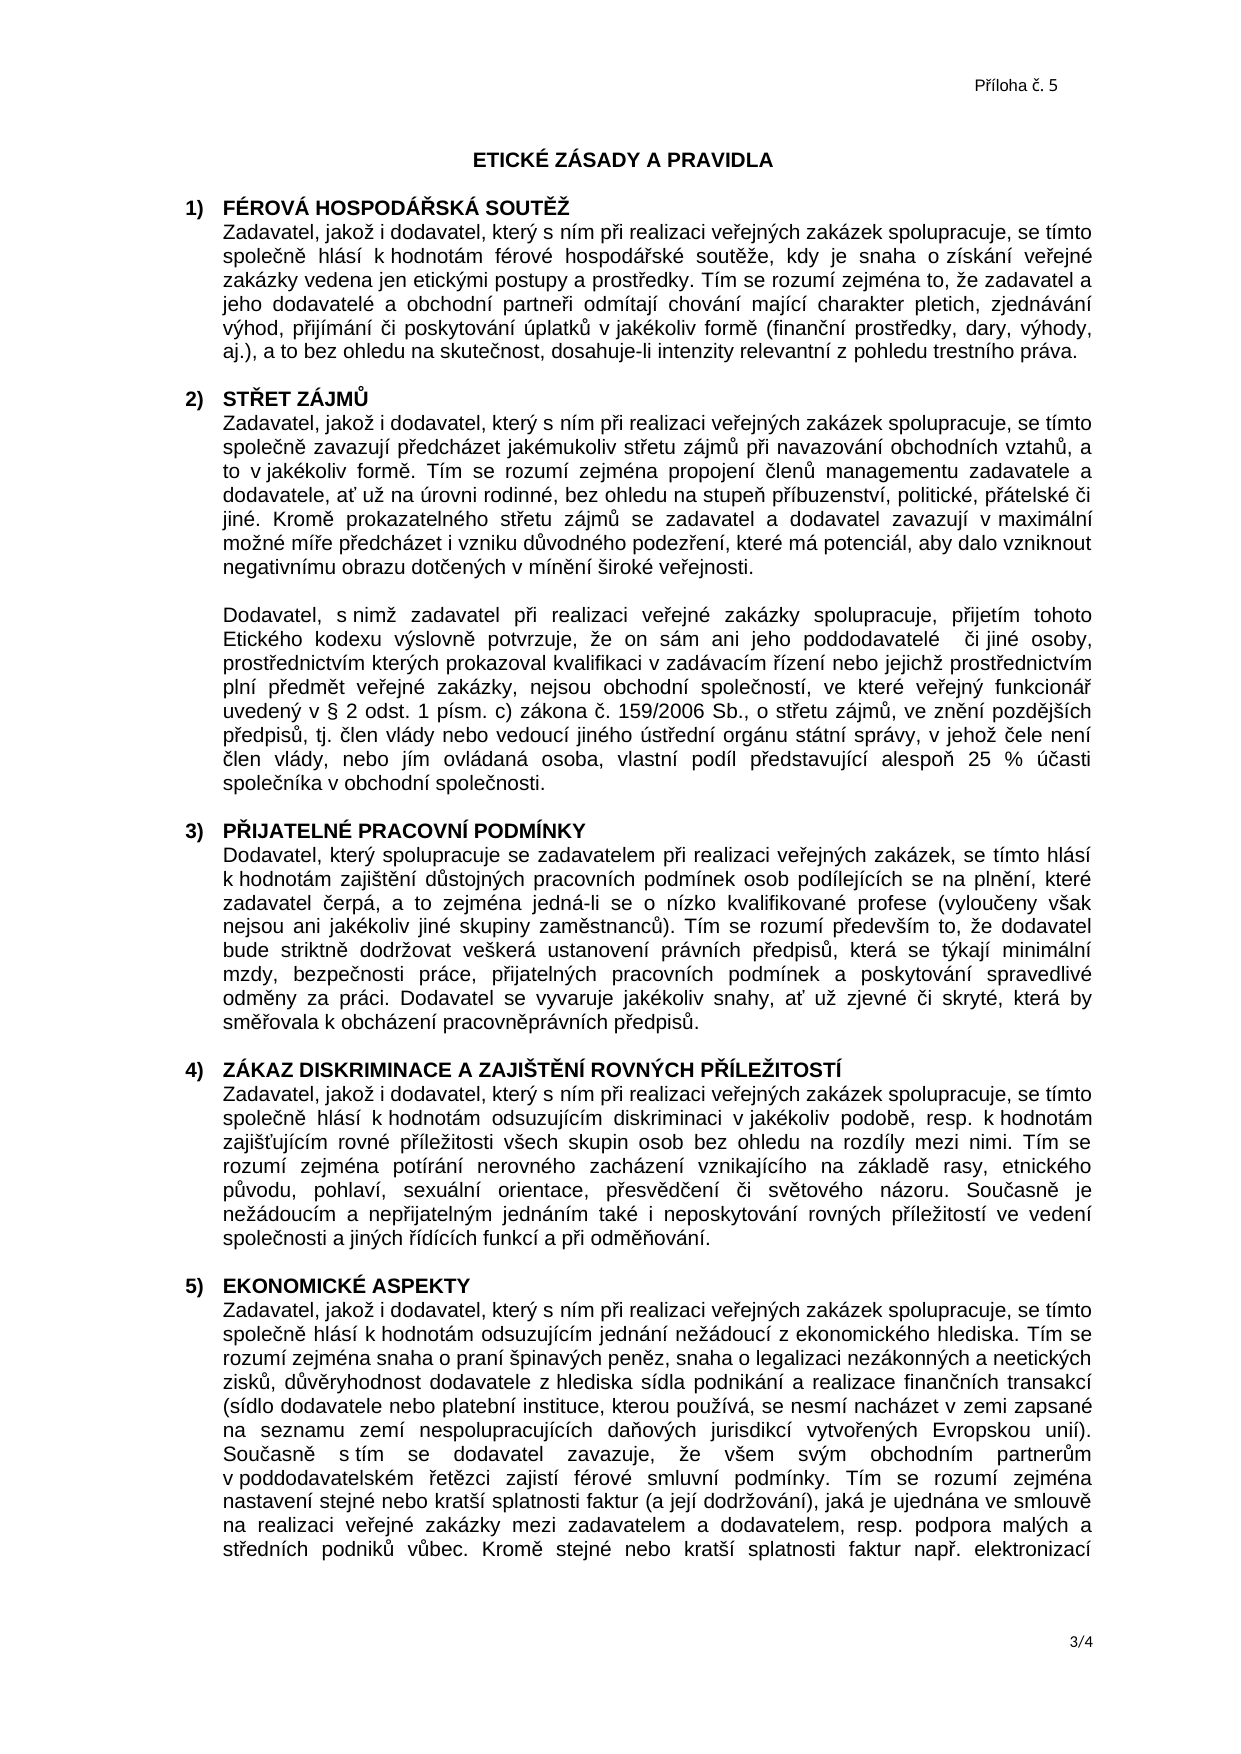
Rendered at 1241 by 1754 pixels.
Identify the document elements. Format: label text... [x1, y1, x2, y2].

list PŘIJATELNÉ PRACOVNÍ PODMÍNKY [185, 818, 1093, 842]
list Dodavatel, s nimž zadavatel při realizaci veřejné zakázky spolupracuje, přijetím tohoto Etického kodexu výslovně potvrzuje, že on sám ani jeho poddodavatelé či jiné osoby, prostřednictvím kterých prokazoval kvalifikaci v zadávacím řízení nebo jejichž prostřednictvím plní předmět veřejné zakázky, nejsou obchodní společností, ve které veřejný funkcionář uvedený v § 2 odst. 1 písm. c) zákona č. 159/2006 Sb., o střetu zájmů, ve znění pozdějších předpisů, tj. člen vlády nebo vedoucí jiného ústřední orgánu státní správy, v jehož čele není člen vlády, nebo jím ovládaná osoba, vlastní podíl představující alespoň 25 % účasti společníka v obchodní společnosti. [223, 603, 1093, 794]
list Dodavatel, který spolupracuje se zadavatelem při realizaci veřejných zakázek, se tímto hlásí k hodnotám zajištění důstojných pracovních podmínek osob podílejících se na plnění, které zadavatel čerpá, a to zejména jedná-li se o nízko kvalifikované profese (vyloučeny však nejsou ani jakékoliv jiné skupiny zaměstnanců). Tím se rozumí především to, že dodavatel bude striktně dodržovat veškerá ustanovení právních předpisů, která se týkají minimální mzdy, bezpečnosti práce, přijatelných pracovních podmínek a poskytování spravedlivé odměny za práci. Dodavatel se vyvaruje jakékoliv snahy, ať už zjevné či skryté, která by směřovala k obcházení pracovněprávních předpisů. [223, 842, 1093, 1034]
list Zadavatel, jakož i dodavatel, který s ním při realizaci veřejných zakázek spolupracuje, se tímto společně hlásí k hodnotám odsuzujícím diskriminaci v jakékoliv podobě, resp. k hodnotám zajišťujícím rovné příležitosti všech skupin osob bez ohledu na rozdíly mezi nimi. Tím se rozumí zejména potírání nerovného zacházení vznikajícího na základě rasy, etnického původu, pohlaví, sexuální orientace, přesvědčení či světového názoru. Současně je nežádoucím a nepřijatelným jednáním také i neposkytování rovných příležitostí ve vedení společnosti a jiných řídících funkcí a při odměňování. [223, 1082, 1093, 1250]
list ZÁKAZ DISKRIMINACE A ZAJIŠTĚNÍ ROVNÝCH PŘÍLEŽITOSTÍ [185, 1058, 1093, 1082]
list Zadavatel, jakož i dodavatel, který s ním při realizaci veřejných zakázek spolupracuje, se tímto společně zavazují předcházet jakémukoliv střetu zájmů při navazování obchodních vztahů, a to v jakékoliv formě. Tím se rozumí zejména propojení členů managementu zadavatele a dodavatele, ať už na úrovni rodinné, bez ohledu na stupeň příbuzenství, politické, přátelské či jiné. Kromě prokazatelného střetu zájmů se zadavatel a dodavatel zavazují v maximální možné míře předcházet i vzniku důvodného podezření, které má potenciál, aby dalo vzniknout negativnímu obrazu dotčených v mínění široké veřejnosti. [223, 411, 1093, 579]
list EKONOMICKÉ ASPEKTY [185, 1274, 1093, 1298]
text ETICKÉ ZÁSADY A PRAVIDLA [148, 148, 1093, 172]
list FÉROVÁ HOSPODÁŘSKÁ SOUTĚŽ [185, 196, 1093, 219]
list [223, 1298, 1093, 1561]
list STŘET ZÁJMŮ [185, 387, 1093, 411]
list Zadavatel, jakož i dodavatel, který s ním při realizaci veřejných zakázek spolupracuje, se tímto společně hlásí k hodnotám férové hospodářské soutěže, kdy je snaha o získání veřejné zakázky vedena jen etickými postupy a prostředky. Tím se rozumí zejména to, že zadavatel a jeho dodavatelé a obchodní partneři odmítají chování mající charakter pletich, zjednávání výhod, přijímání či poskytování úplatků v jakékoliv formě (finanční prostředky, dary, výhody, aj.), a to bez ohledu na skutečnost, dosahuje-li intenzity relevantní z pohledu trestního práva. [223, 219, 1093, 363]
